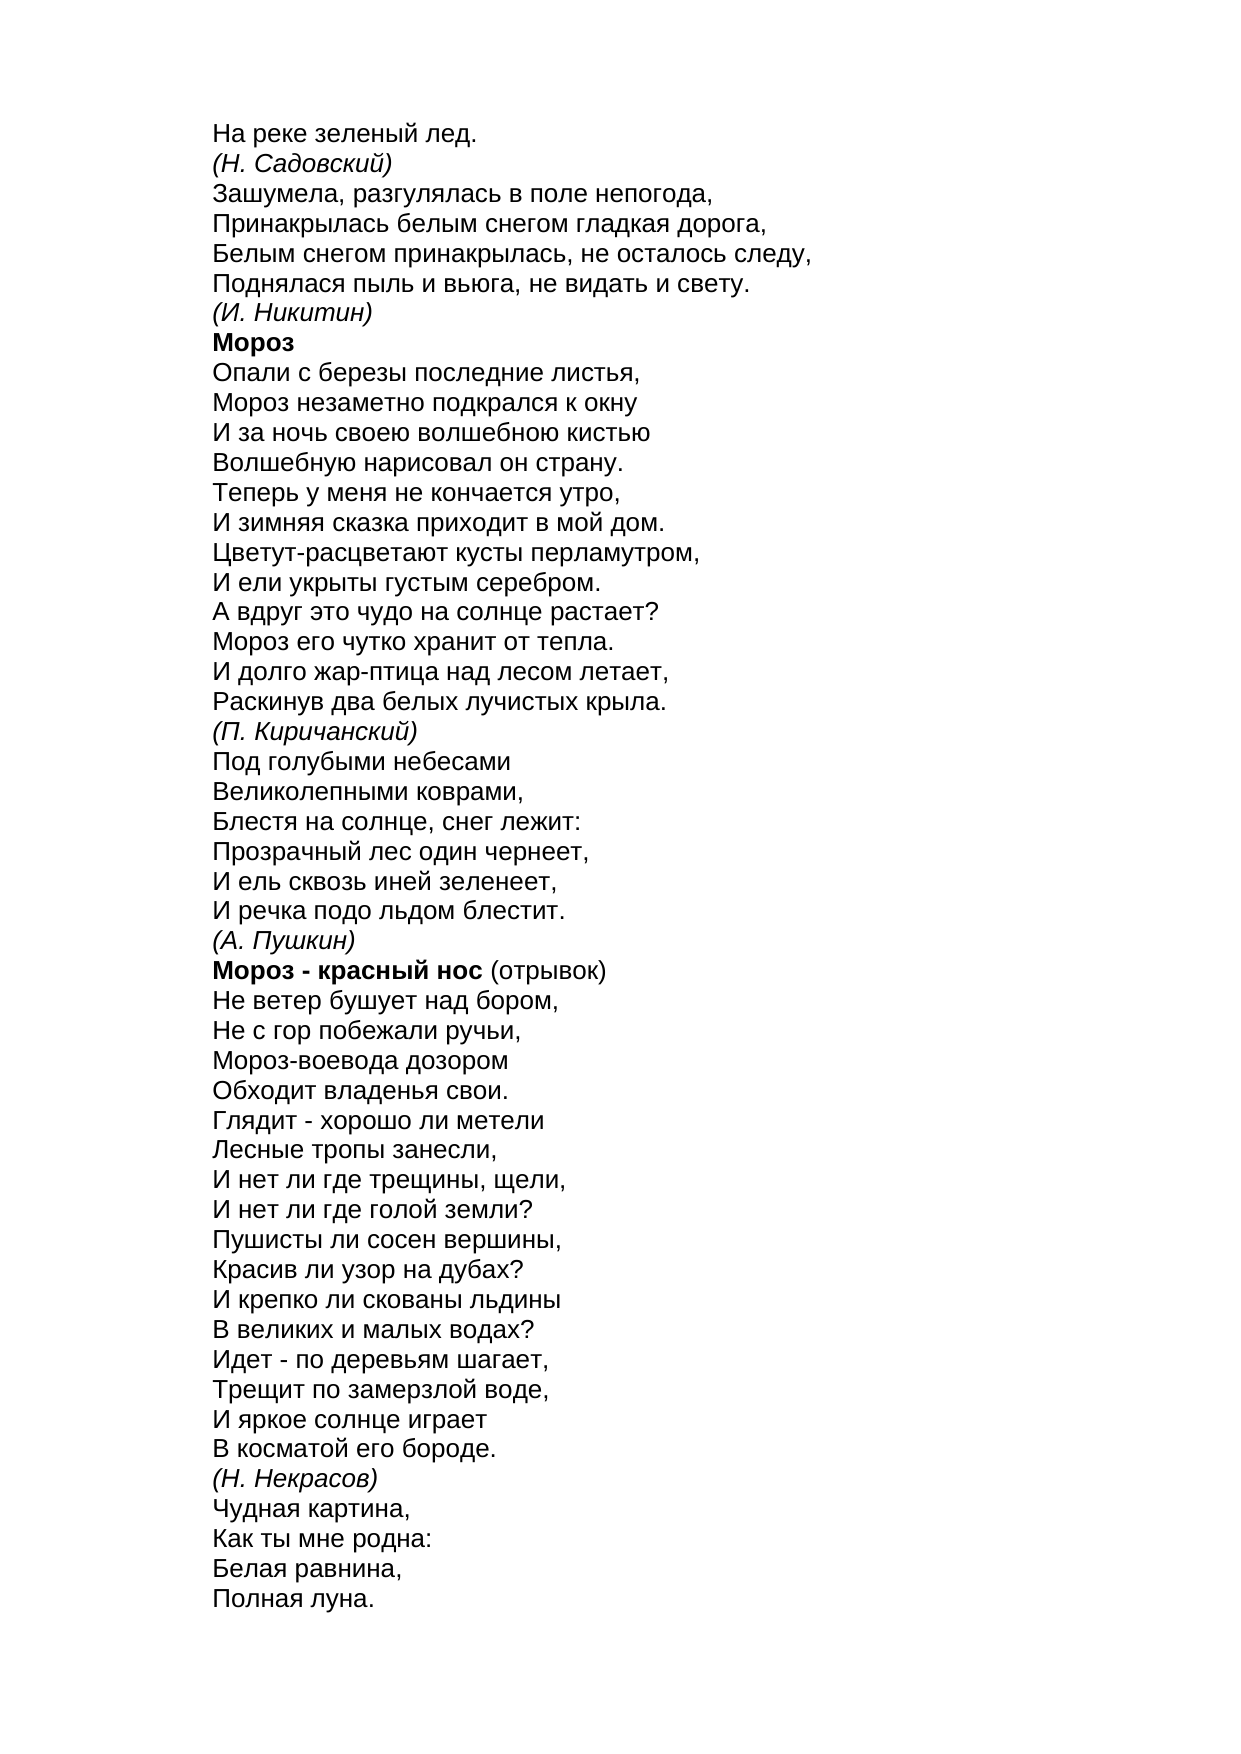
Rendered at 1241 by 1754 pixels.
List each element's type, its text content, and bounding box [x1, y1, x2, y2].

text И ели укрыты густым серебром. [177, 567, 1152, 596]
text Мороз - красный нос (отрывок) [177, 955, 1152, 985]
text Под голубыми небесами [177, 746, 1152, 776]
text Лесные тропы занесли, [177, 1134, 1152, 1164]
text Чудная картина, [177, 1493, 1152, 1523]
text И за ночь своею волшебною кистью [177, 417, 1152, 447]
text Волшебную нарисовал он страну. [177, 447, 1152, 477]
text И долго жар-птица над лесом летает, [177, 656, 1152, 686]
text (Н. Садовский) [177, 148, 1152, 178]
text Цветут-расцветают кусты перламутром, [177, 537, 1152, 567]
text И крепко ли скованы льдины [177, 1284, 1152, 1314]
text Белая равнина, [177, 1553, 1152, 1583]
text А вдруг это чудо на солнце растает? [177, 596, 1152, 626]
text В косматой его бороде. [177, 1433, 1152, 1463]
text И яркое солнце играет [177, 1404, 1152, 1433]
text Мороз-воевода дозором [177, 1045, 1152, 1075]
text Как ты мне родна: [177, 1523, 1152, 1553]
text Глядит - хорошо ли метели [177, 1105, 1152, 1134]
text Мороз его чутко хранит от тепла. [177, 626, 1152, 656]
text (Н. Некрасов) [177, 1463, 1152, 1493]
text Теперь у меня не кончается утро, [177, 477, 1152, 507]
text Великолепными коврами, [177, 776, 1152, 806]
text И речка подо льдом блестит. [177, 895, 1152, 925]
text Зашумела, разгулялась в поле непогода, [177, 178, 1152, 208]
text Принакрылась белым снегом гладкая дорога, [177, 208, 1152, 238]
text Полная луна. [177, 1583, 1152, 1613]
text (А. Пушкин) [177, 925, 1152, 955]
text Не ветер бушует над бором, [177, 985, 1152, 1015]
text Блестя на солнце, снег лежит: [177, 806, 1152, 836]
text Опали с березы последние листья, [177, 357, 1152, 387]
text Пушисты ли сосен вершины, [177, 1224, 1152, 1254]
text Мороз [177, 327, 1152, 357]
text И ель сквозь иней зеленеет, [177, 866, 1152, 895]
text Обходит владенья свои. [177, 1075, 1152, 1105]
text Раскинув два белых лучистых крыла. [177, 686, 1152, 716]
text Поднялася пыль и вьюга, не видать и свету. [177, 268, 1152, 297]
text Не с гор побежали ручьи, [177, 1015, 1152, 1045]
text И нет ли где трещины, щели, [177, 1164, 1152, 1194]
text В великих и малых водах? [177, 1314, 1152, 1344]
text На реке зеленый лед. [177, 118, 1152, 148]
text Красив ли узор на дубах? [177, 1254, 1152, 1284]
text Прозрачный лес один чернеет, [177, 836, 1152, 866]
text Идет - по деревьям шагает, [177, 1344, 1152, 1374]
text И нет ли где голой земли? [177, 1194, 1152, 1224]
text Белым снегом принакрылась, не осталось следу, [177, 238, 1152, 268]
text Мороз незаметно подкрался к окну [177, 387, 1152, 417]
text Трещит по замерзлой воде, [177, 1374, 1152, 1404]
text И зимняя сказка приходит в мой дом. [177, 507, 1152, 537]
text (И. Никитин) [177, 297, 1152, 327]
text (П. Киричанский) [177, 716, 1152, 746]
